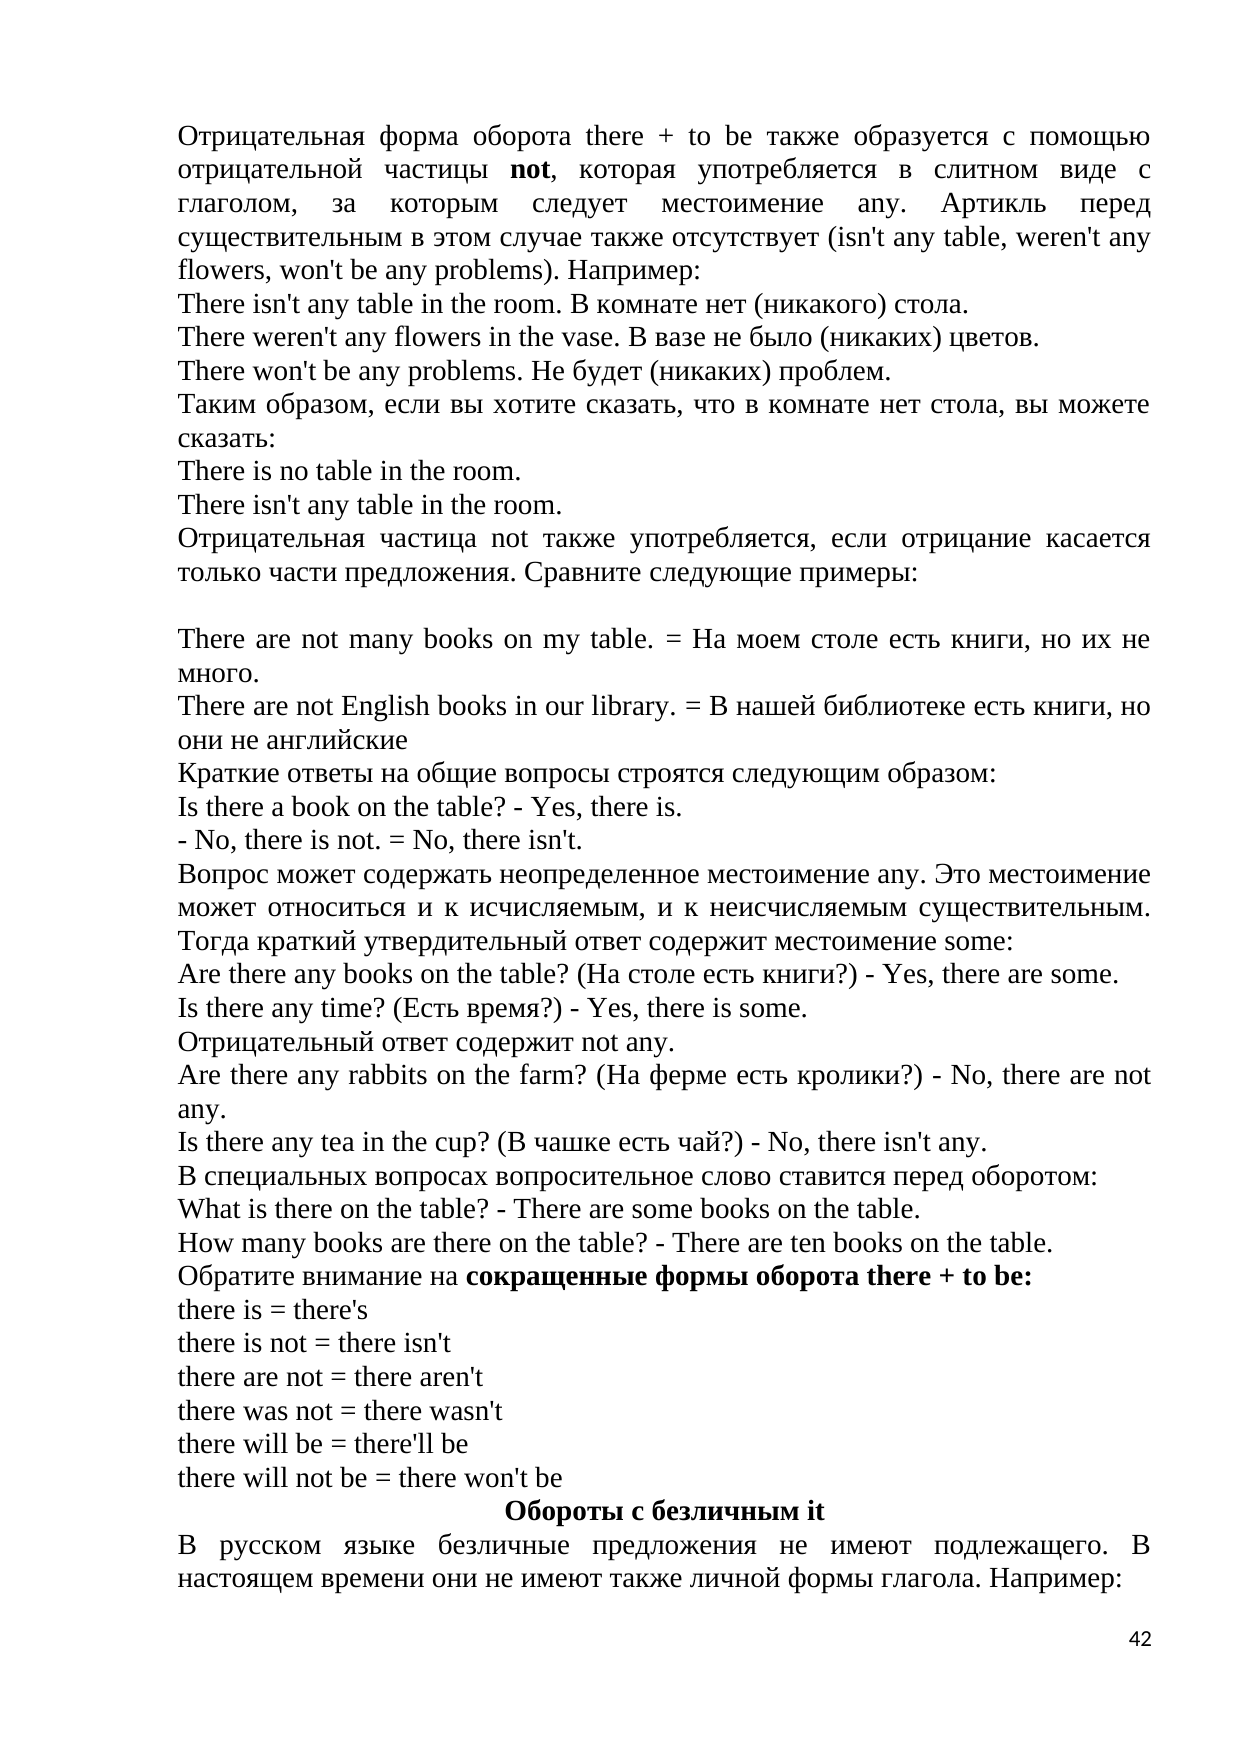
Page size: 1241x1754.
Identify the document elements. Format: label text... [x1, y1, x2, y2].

text Вопрос может содержать неопределенное местоимение any. Это местоимение может относиться и к исчисляемым, и к неисчисляемым существительным. Тогда краткий утвердительный ответ содержит местоимение some: [177, 856, 1152, 957]
text There won't be any problems. Не будет (никаких) проблем. [177, 353, 1152, 386]
text В русском языке безличные предложения не имеют подлежащего. В настоящем времени они не имеют также личной формы глагола. Например: [177, 1527, 1152, 1594]
text Is there any time? (Есть время?) - Yes, there is some. [177, 990, 1152, 1024]
text There are not many books on my table. = На моем столе есть книги, но их не много. [177, 621, 1152, 688]
text There is no table in the room. [177, 453, 1152, 487]
text there is not = there isn't [177, 1326, 1152, 1359]
text there will not be = there won't be [177, 1460, 1152, 1493]
text Таким образом, если вы хотите сказать, что в комнате нет стола, вы можете сказать: [177, 386, 1152, 453]
text В специальных вопросах вопросительное слово ставится перед оборотом: [177, 1158, 1152, 1191]
text - No, there is not. = No, there isn't. [177, 822, 1152, 856]
text There isn't any table in the room. В комнате нет (никакого) стола. [177, 286, 1152, 319]
text Отрицательная частица not также употребляется, если отрицание касается только части предложения. Сравните следующие примеры: [177, 521, 1152, 588]
text How many books are there on the table? - There are ten books on the table. [177, 1225, 1152, 1258]
text Are there any rabbits on the farm? (На ферме есть кролики?) - No, there are not any. [177, 1057, 1152, 1124]
text there was not = there wasn't [177, 1393, 1152, 1426]
text Отрицательная форма оборота there + to be также образуется с помощью отрицательной частицы not, которая употребляется в слитном виде с глаголом, за которым следует местоимение any. Артикль перед существительным в этом случае также отсутствует (isn't any table, weren't any flowers, won't be any problems). Например: [177, 118, 1152, 286]
text there is = there's [177, 1292, 1152, 1326]
text Краткие ответы на общие вопросы строятся следующим образом: [177, 755, 1152, 789]
text There isn't any table in the room. [177, 487, 1152, 521]
text Is there any tea in the cup? (В чашке есть чай?) - No, there isn't any. [177, 1124, 1152, 1158]
text Обратите внимание на сокращенные формы оборота there + to be: [177, 1258, 1152, 1292]
text there will be = there'll be [177, 1426, 1152, 1460]
text Отрицательный ответ содержит not any. [177, 1024, 1152, 1057]
text There are not English books in our library. = В нашей библиотеке есть книги, но они не английские [177, 688, 1152, 755]
text Are there any books on the table? (На столе есть книги?) - Yes, there are some. [177, 957, 1152, 990]
text What is there on the table? - There are some books on the table. [177, 1191, 1152, 1225]
text Обороты с безличным it [177, 1493, 1152, 1527]
text there are not = there aren't [177, 1359, 1152, 1393]
text Is there a book on the table? - Yes, there is. [177, 789, 1152, 822]
text There weren't any flowers in the vase. В вазе не было (никаких) цветов. [177, 319, 1152, 353]
